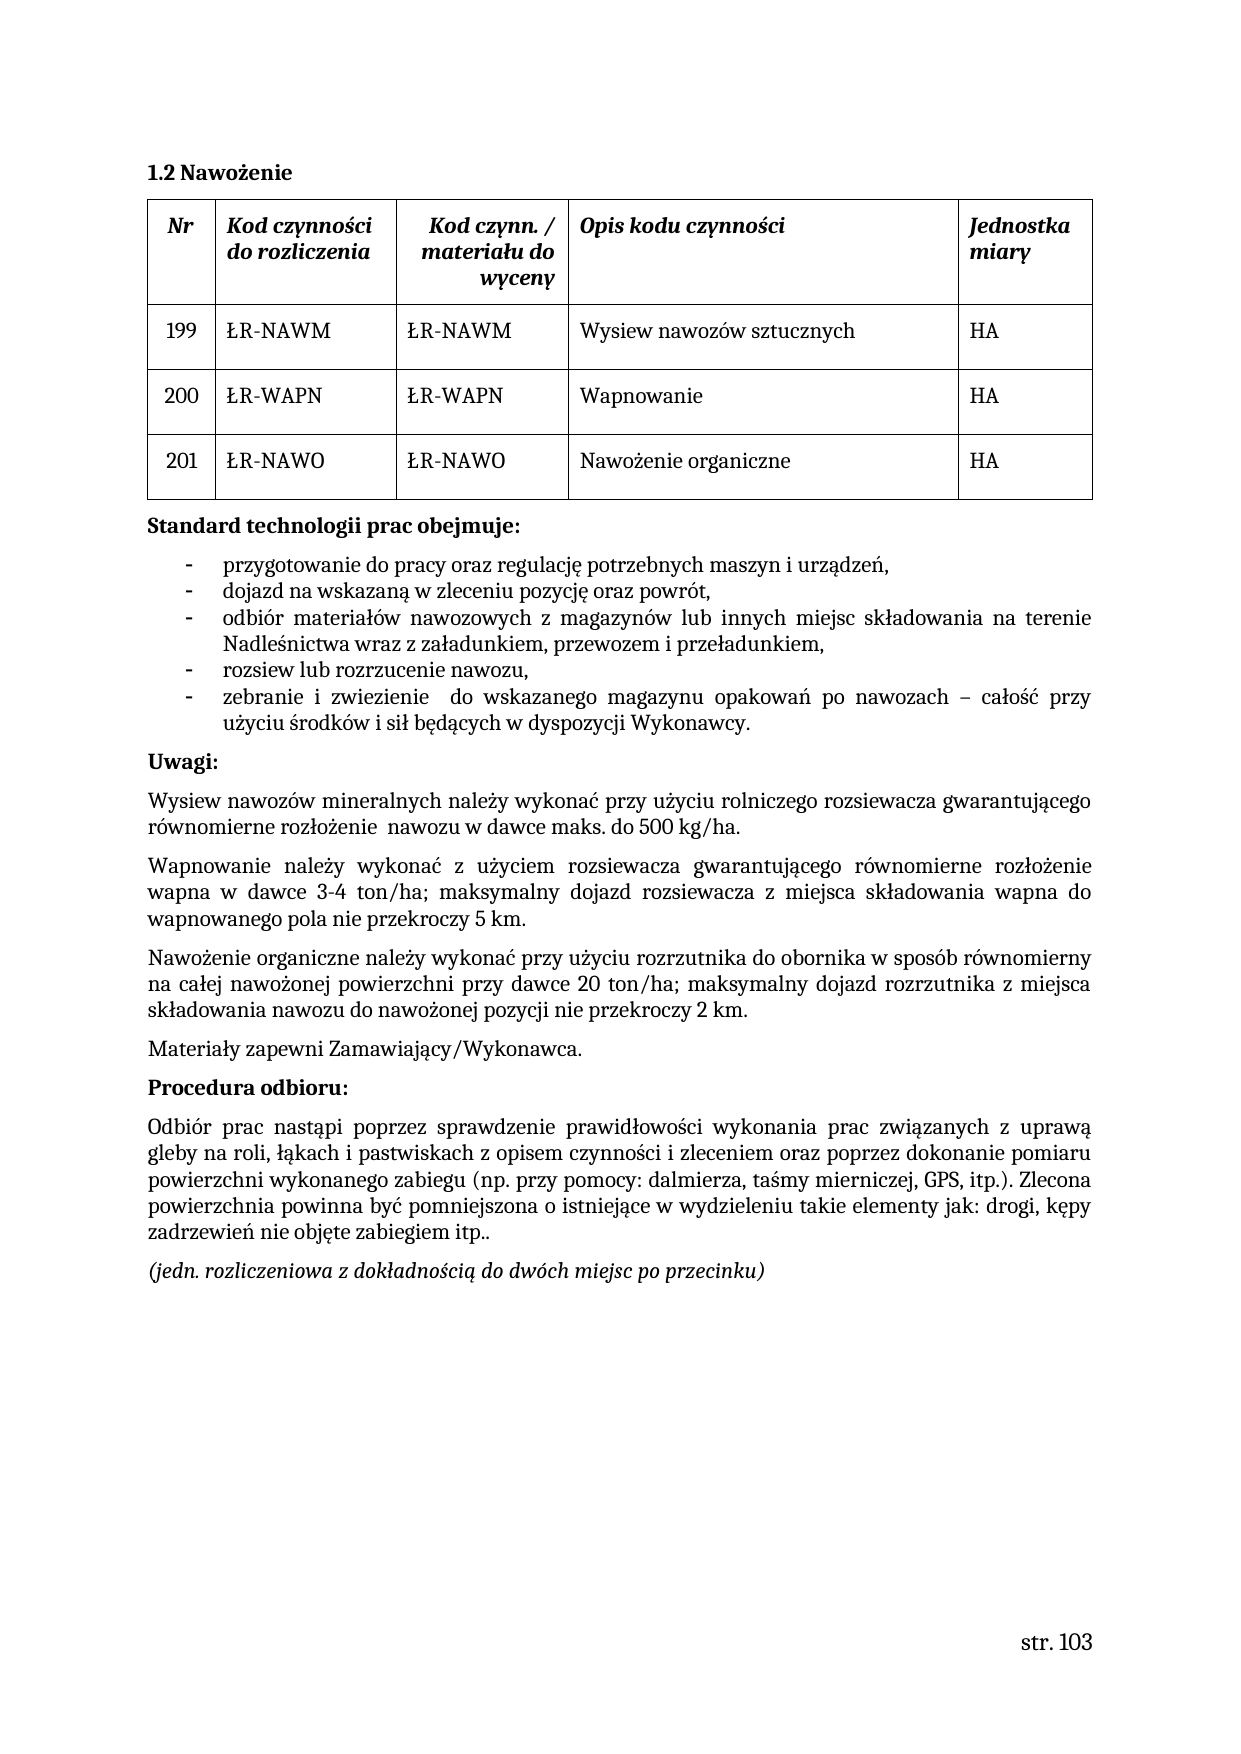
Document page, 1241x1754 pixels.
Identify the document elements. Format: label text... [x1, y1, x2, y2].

text 1.2 Nawożenie [148, 160, 1093, 186]
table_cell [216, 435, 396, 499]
text Odbiór prac nastąpi poprzez sprawdzenie prawidłowości wykonania prac związanych z uprawą gleby na roli, łąkach i pastwiskach z opisem czynności i zleceniem oraz poprzez dokonanie pomiaru powierzchni wykonanego zabiegu (np. przy pomocy: dalmierza, taśmy mierniczej, GPS, itp.). Zlecona powierzchnia powinna być pomniejszona o istniejące w wydzieleniu takie elementy jak: drogi, kępy zadrzewień nie objęte zabiegiem itp.. [148, 1114, 1093, 1245]
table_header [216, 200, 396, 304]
text Wapnowanie należy wykonać z użyciem rozsiewacza gwarantującego równomierne rozłożenie wapna w dawce 3-4 ton/ha; maksymalny dojazd rozsiewacza z miejsca składowania wapna do wapnowanego pola nie przekroczy 5 km. [148, 853, 1093, 932]
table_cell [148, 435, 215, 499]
text Wysiew nawozów mineralnych należy wykonać przy użyciu rolniczego rozsiewacza gwarantującego równomierne rozłożenie nawozu w dawce maks. do 500 kg/ha. [148, 788, 1093, 840]
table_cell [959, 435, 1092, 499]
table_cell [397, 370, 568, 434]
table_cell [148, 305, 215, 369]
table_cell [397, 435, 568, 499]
text Procedura odbioru: [148, 1075, 1093, 1101]
list rozsiew lub rozrzucenie nawozu, [185, 657, 1093, 683]
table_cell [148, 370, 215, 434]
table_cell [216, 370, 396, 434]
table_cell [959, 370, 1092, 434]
list odbiór materiałów nawozowych z magazynów lub innych miejsc składowania na terenie Nadleśnictwa wraz z załadunkiem, przewozem i przeładunkiem, [185, 604, 1093, 657]
text (jedn. rozliczeniowa z dokładnością do dwóch miejsc po przecinku) [148, 1258, 1093, 1284]
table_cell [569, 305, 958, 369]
list dojazd na wskazaną w zleceniu pozycję oraz powrót, [185, 578, 1093, 604]
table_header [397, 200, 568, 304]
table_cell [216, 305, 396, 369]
text Uwagi: [148, 749, 1093, 775]
list przygotowanie do pracy oraz regulację potrzebnych maszyn i urządzeń, [185, 552, 1093, 578]
text Nawożenie organiczne należy wykonać przy użyciu rozrzutnika do obornika w sposób równomierny na całej nawożonej powierzchni przy dawce 20 ton/ha; maksymalny dojazd rozrzutnika z miejsca składowania nawozu do nawożonej pozycji nie przekroczy 2 km. [148, 944, 1093, 1023]
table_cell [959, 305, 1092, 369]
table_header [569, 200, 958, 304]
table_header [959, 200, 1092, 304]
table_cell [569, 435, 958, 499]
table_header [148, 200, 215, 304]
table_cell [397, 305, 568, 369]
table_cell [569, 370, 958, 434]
list zebranie i zwiezienie do wskazanego magazynu opakowań po nawozach – całość przy użyciu środków i sił będących w dyspozycji Wykonawcy. [185, 683, 1093, 736]
text Materiały zapewni Zamawiający/Wykonawca. [148, 1036, 1093, 1062]
text Standard technologii prac obejmuje: [148, 513, 1093, 539]
